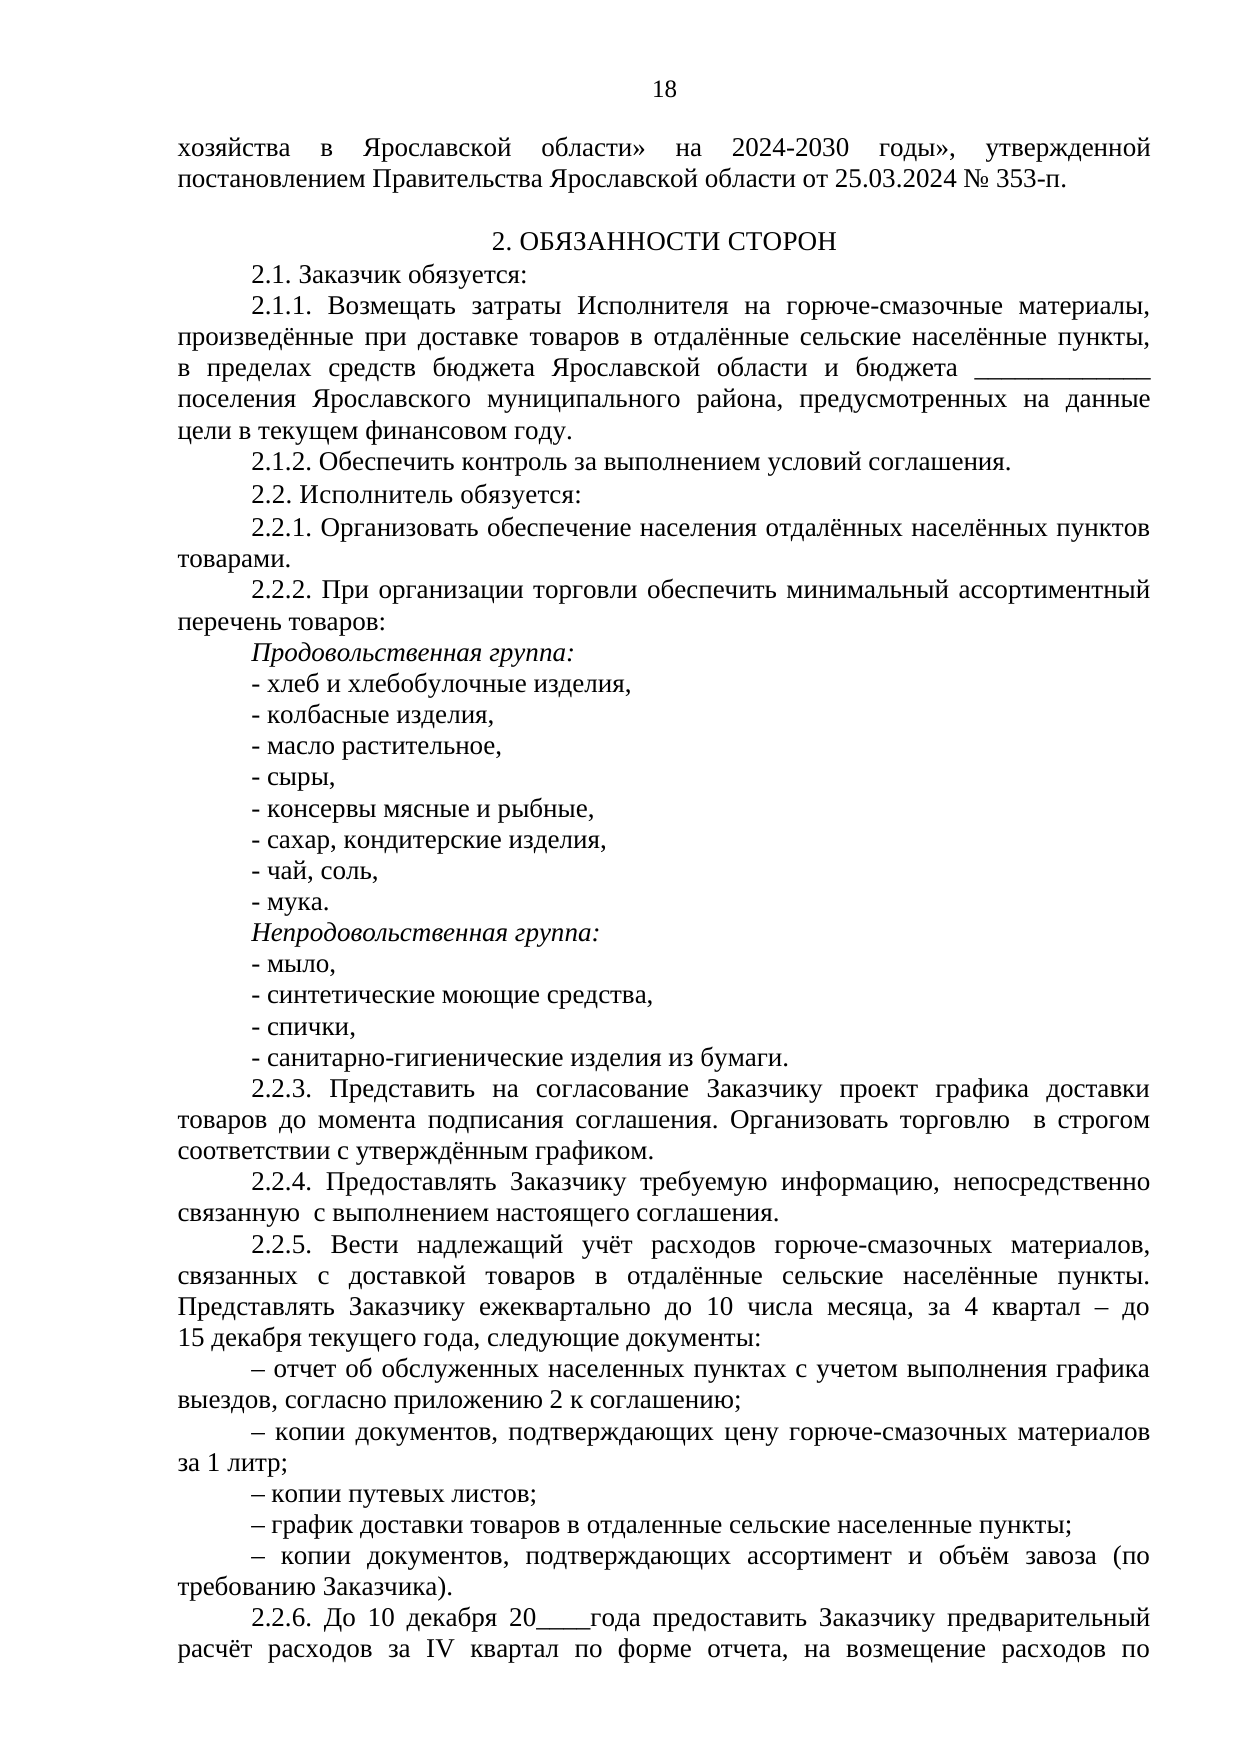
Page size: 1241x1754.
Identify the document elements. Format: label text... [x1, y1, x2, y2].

text - чай, соль, [177, 854, 1152, 885]
text - синтетические моющие средства, [177, 978, 1152, 1010]
text 2.1.1. Возмещать затраты Исполнителя на горюче-смазочные материалы, произведённые при доставке товаров в отдалённые сельские населённые пункты, в пределах средств бюджета Ярославской области и бюджета _____________ поселения Ярославского муниципального района, предусмотренных на данные цели в текущем финансовом году. [177, 289, 1152, 445]
text - сахар, кондитерские изделия, [177, 823, 1152, 854]
text 2.2.5. Вести надлежащий учёт расходов горюче-смазочных материалов, связанных с доставкой товаров в отдалённые сельские населённые пункты. Представлять Заказчику ежеквартально до 10 числа месяца, за 4 квартал – до 15 декабря текущего года, следующие документы: [177, 1228, 1152, 1352]
text – копии документов, подтверждающих цену горюче-смазочных материалов за 1 литр; [177, 1414, 1152, 1477]
text 2.2.2. При организации торговли обеспечить минимальный ассортиментный перечень товаров: [177, 574, 1152, 636]
text - колбасные изделия, [177, 698, 1152, 729]
text 2.2. Исполнитель обязуется: [177, 478, 1152, 509]
text - мука. [177, 885, 1152, 916]
text - спички, [177, 1010, 1152, 1041]
text – копии путевых листов; [177, 1477, 1152, 1508]
text 2.2.4. Предоставлять Заказчику требуемую информацию, непосредственно связанную с выполнением настоящего соглашения. [177, 1165, 1152, 1228]
text - хлеб и хлебобулочные изделия, [177, 667, 1152, 698]
text 2.1. Заказчик обязуется: [177, 258, 1152, 289]
text – отчет об обслуженных населенных пунктах с учетом выполнения графика выездов, согласно приложению 2 к соглашению; [177, 1352, 1152, 1414]
text 2. ОБЯЗАННОСТИ СТОРОН [177, 225, 1152, 256]
text - сыры, [177, 761, 1152, 792]
text - мыло, [177, 947, 1152, 978]
text Продовольственная группа: [177, 636, 1152, 667]
text 2.2.1. Организовать обеспечение населения отдалённых населённых пунктов товарами. [177, 511, 1152, 574]
text 2.2.3. Представить на согласование Заказчику проект графика доставки товаров до момента подписания соглашения. Организовать торговлю в строгом соответствии с утверждённым графиком. [177, 1072, 1152, 1165]
text – копии документов, подтверждающих ассортимент и объём завоза (по требованию Заказчика). [177, 1539, 1152, 1601]
text - консервы мясные и рыбные, [177, 792, 1152, 823]
text – график доставки товаров в отдаленные сельские населенные пункты; [177, 1508, 1152, 1539]
text - санитарно-гигиенические изделия из бумаги. [177, 1041, 1152, 1072]
text Непродовольственная группа: [177, 916, 1152, 947]
text 2.1.2. Обеспечить контроль за выполнением условий соглашения. [177, 445, 1152, 476]
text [177, 1601, 1152, 1664]
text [177, 131, 1152, 194]
text - масло растительное, [177, 729, 1152, 761]
